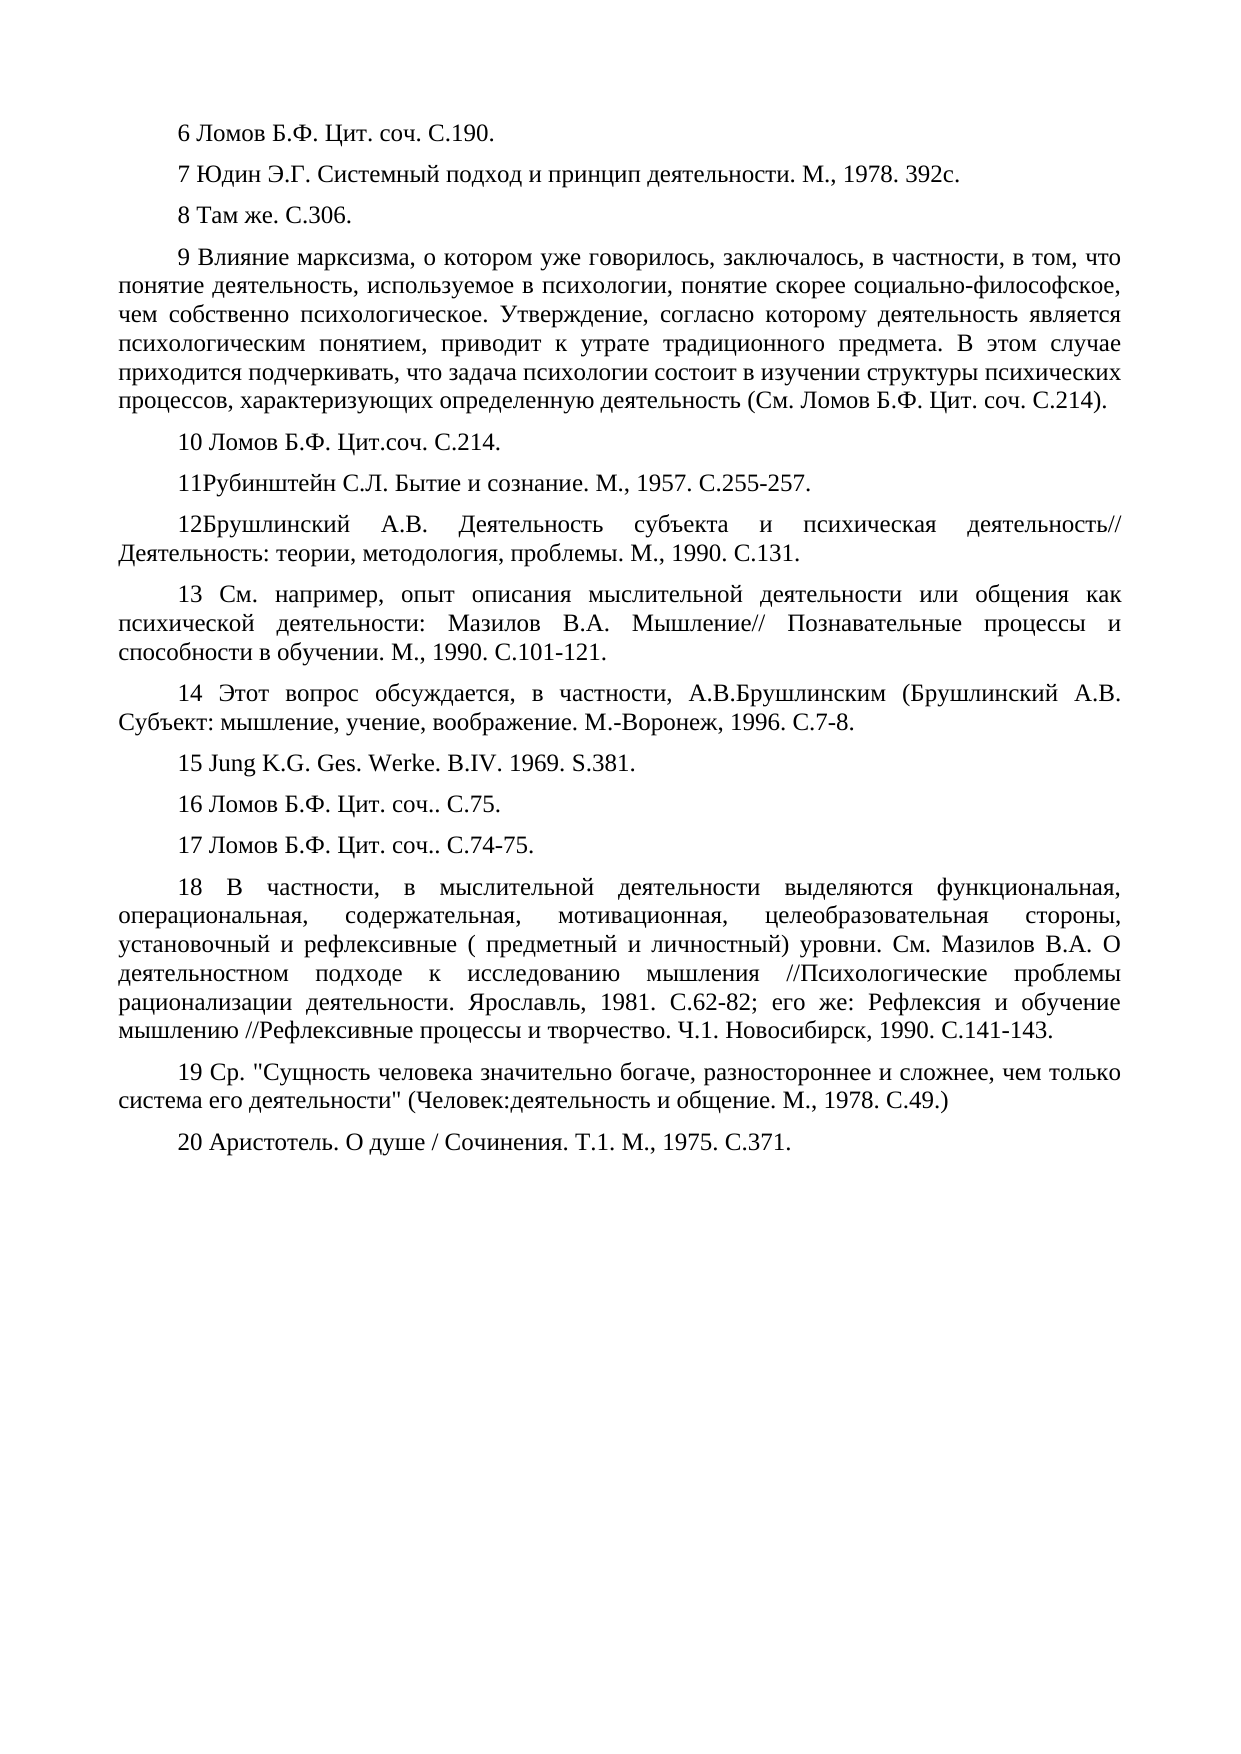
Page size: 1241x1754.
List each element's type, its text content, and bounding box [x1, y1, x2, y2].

text 6 Ломов Б.Ф. Цит. соч. С.190. [118, 118, 1122, 147]
text 16 Ломов Б.Ф. Цит. соч.. С.75. [118, 789, 1122, 818]
text 11Рубинштейн С.Л. Бытие и сознание. М., 1957. С.255-257. [118, 468, 1122, 497]
text 8 Там же. С.306. [118, 201, 1122, 229]
text 18 В частности, в мыслительной деятельности выделяются функциональная, операциональная, содержательная, мотивационная, целеобразовательная стороны, установочный и рефлексивные ( предметный и личностный) уровни. См. Мазилов В.А. О деятельностном подходе к исследованию мышления //Психологические проблемы рационализации деятельности. Ярославль, 1981. С.62-82; его же: Рефлексия и обучение мышлению //Рефлексивные процессы и творчество. Ч.1. Новосибирск, 1990. С.141-143. [118, 872, 1122, 1044]
text 20 Аристотель. О душе / Сочинения. Т.1. М., 1975. С.371. [118, 1127, 1122, 1156]
text 13 См. например, опыт описания мыслительной деятельности или общения как психической деятельности: Мазилов В.А. Мышление// Познавательные процессы и способности в обучении. М., 1990. С.101-121. [118, 579, 1122, 666]
text 7 Юдин Э.Г. Системный подход и принцип деятельности. М., 1978. 392с. [118, 159, 1122, 188]
text 15 Jung K.G. Ges. Werke. B.IV. 1969. S.381. [118, 748, 1122, 777]
text 19 Ср. "Сущность человека значительно богаче, разностороннее и сложнее, чем только система его деятельности" (Человек:деятельность и общение. М., 1978. С.49.) [118, 1057, 1122, 1114]
text 14 Этот вопрос обсуждается, в частности, А.В.Брушлинским (Брушлинский А.В. Субъект: мышление, учение, воображение. М.-Воронеж, 1996. С.7-8. [118, 678, 1122, 736]
text 12Брушлинский А.В. Деятельность субъекта и психическая деятельность// Деятельность: теории, методология, проблемы. М., 1990. С.131. [118, 509, 1122, 567]
text 17 Ломов Б.Ф. Цит. соч.. С.74-75. [118, 831, 1122, 859]
text 10 Ломов Б.Ф. Цит.соч. С.214. [118, 427, 1122, 456]
text 9 Влияние марксизма, о котором уже говорилось, заключалось, в частности, в том, что понятие деятельность, используемое в психологии, понятие скорее социально-философское, чем собственно психологическое. Утверждение, согласно которому деятельность является психологическим понятием, приводит к утрате традиционного предмета. В этом случае приходится подчеркивать, что задача психологии состоит в изучении структуры психических процессов, характеризующих определенную деятельность (См. Ломов Б.Ф. Цит. соч. С.214). [118, 242, 1122, 414]
